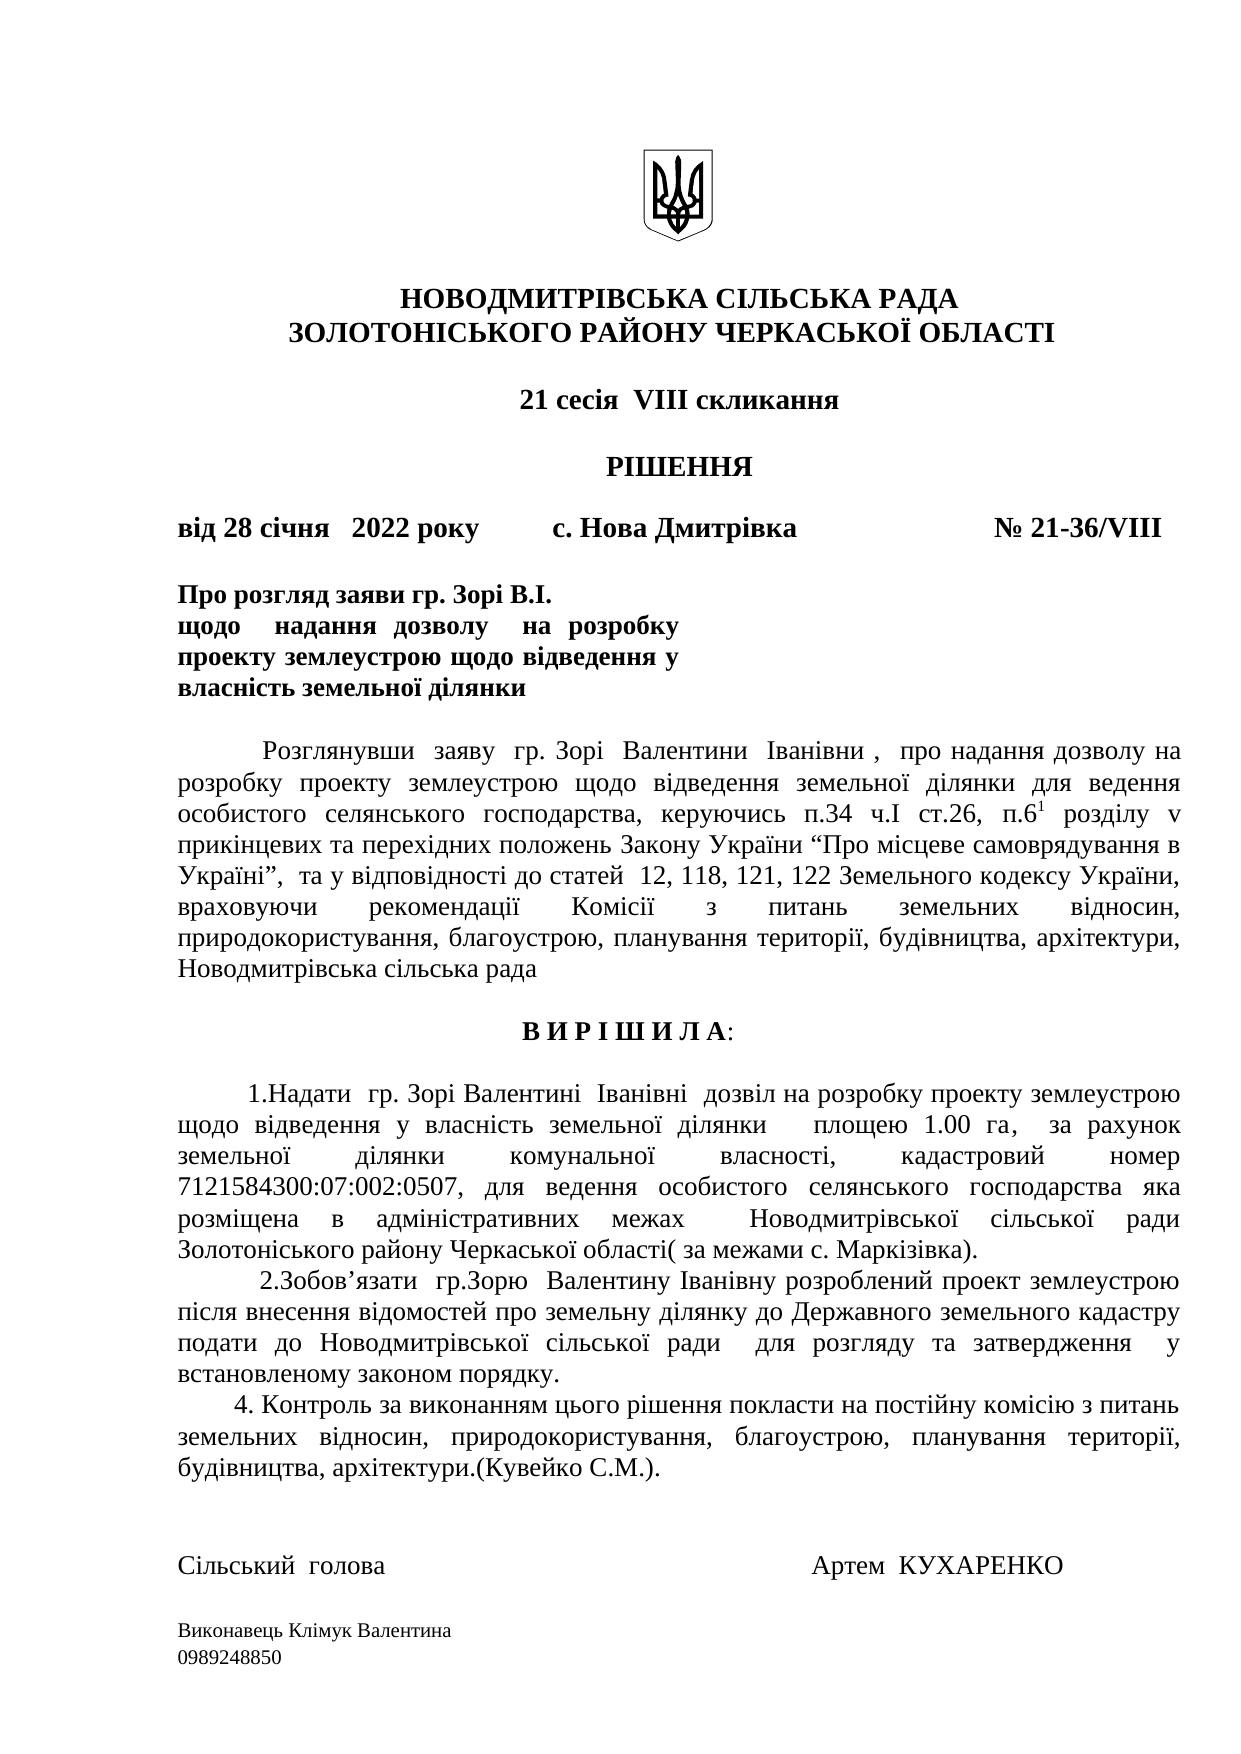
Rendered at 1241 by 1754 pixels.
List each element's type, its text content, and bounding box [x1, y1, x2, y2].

text Про розгляд заяви гр. Зорі В.І. [177, 578, 679, 609]
text 2.Зобов’язати гр.Зорю Валентину Іванівну розроблений проект землеустрою після внесення відомостей про земельну ділянку до Державного земельного кадастру подати до Новодмитрівської сільської ради для розгляду та затвердження у встановленому законом порядку. [177, 1264, 1181, 1388]
text В И Р І Ш И Л А: [177, 1015, 1181, 1046]
text 21 сесія VIІІ скликання [177, 382, 1181, 416]
text від 28 січня 2022 року с. Нова Дмитрівка № 21-36/VІІІ [177, 511, 1181, 544]
text щодо надання дозволу на розробку проекту землеустрою щодо відведення у власність земельної ділянки [177, 609, 679, 702]
text 0989248850 [177, 1645, 1181, 1669]
text Сільський голова Артем КУХАРЕНКО [177, 1549, 1181, 1580]
text Розглянувши заяву гр. Зорі Валентини Іванівни , про надання дозволу на розробку проекту землеустрою щодо відведення земельної ділянки для ведення особистого селянського господарства, керуючись п.34 ч.І ст.26, п.61 розділу v прикінцевих та перехідних положень Закону України “Про місцеве самоврядування в Україні”, та у відповідності до статей 12, 118, 121, 122 Земельного кодексу України, враховуючи рекомендації Комісії з питань земельних відносин, природокористування, благоустрою, планування території, будівництва, архітектури, Новодмитрівська сільська рада [177, 734, 1181, 984]
text ЗОЛОТОНІСЬКОГО РАЙОНУ ЧЕРКАСЬКОЇ ОБЛАСТІ [177, 315, 1167, 348]
text НОВОДМИТРІВСЬКА СІЛЬСЬКА РАДА [177, 281, 1181, 315]
text 1.Надати гр. Зорі Валентині Іванівні дозвіл на розробку проекту землеустрою щодо відведення у власність земельної ділянки площею 1.00 га, за рахунок земельної ділянки комунальної власності, кадастровий номер 7121584300:07:002:0507, для ведення особистого селянського господарства яка розміщена в адміністративних межах Новодмитрівської сільської ради Золотоніського району Черкаської області( за межами с. Маркізівка). [177, 1077, 1181, 1264]
text РІШЕННЯ [177, 449, 1181, 483]
text Виконавець Клімук Валентина [177, 1618, 1181, 1642]
text 4. Контроль за виконанням цього рішення покласти на постійну комісію з питань земельних відносин, природокористування, благоустрою, планування території, будівництва, архітектури.(Кувейко С.М.). [177, 1388, 1181, 1482]
